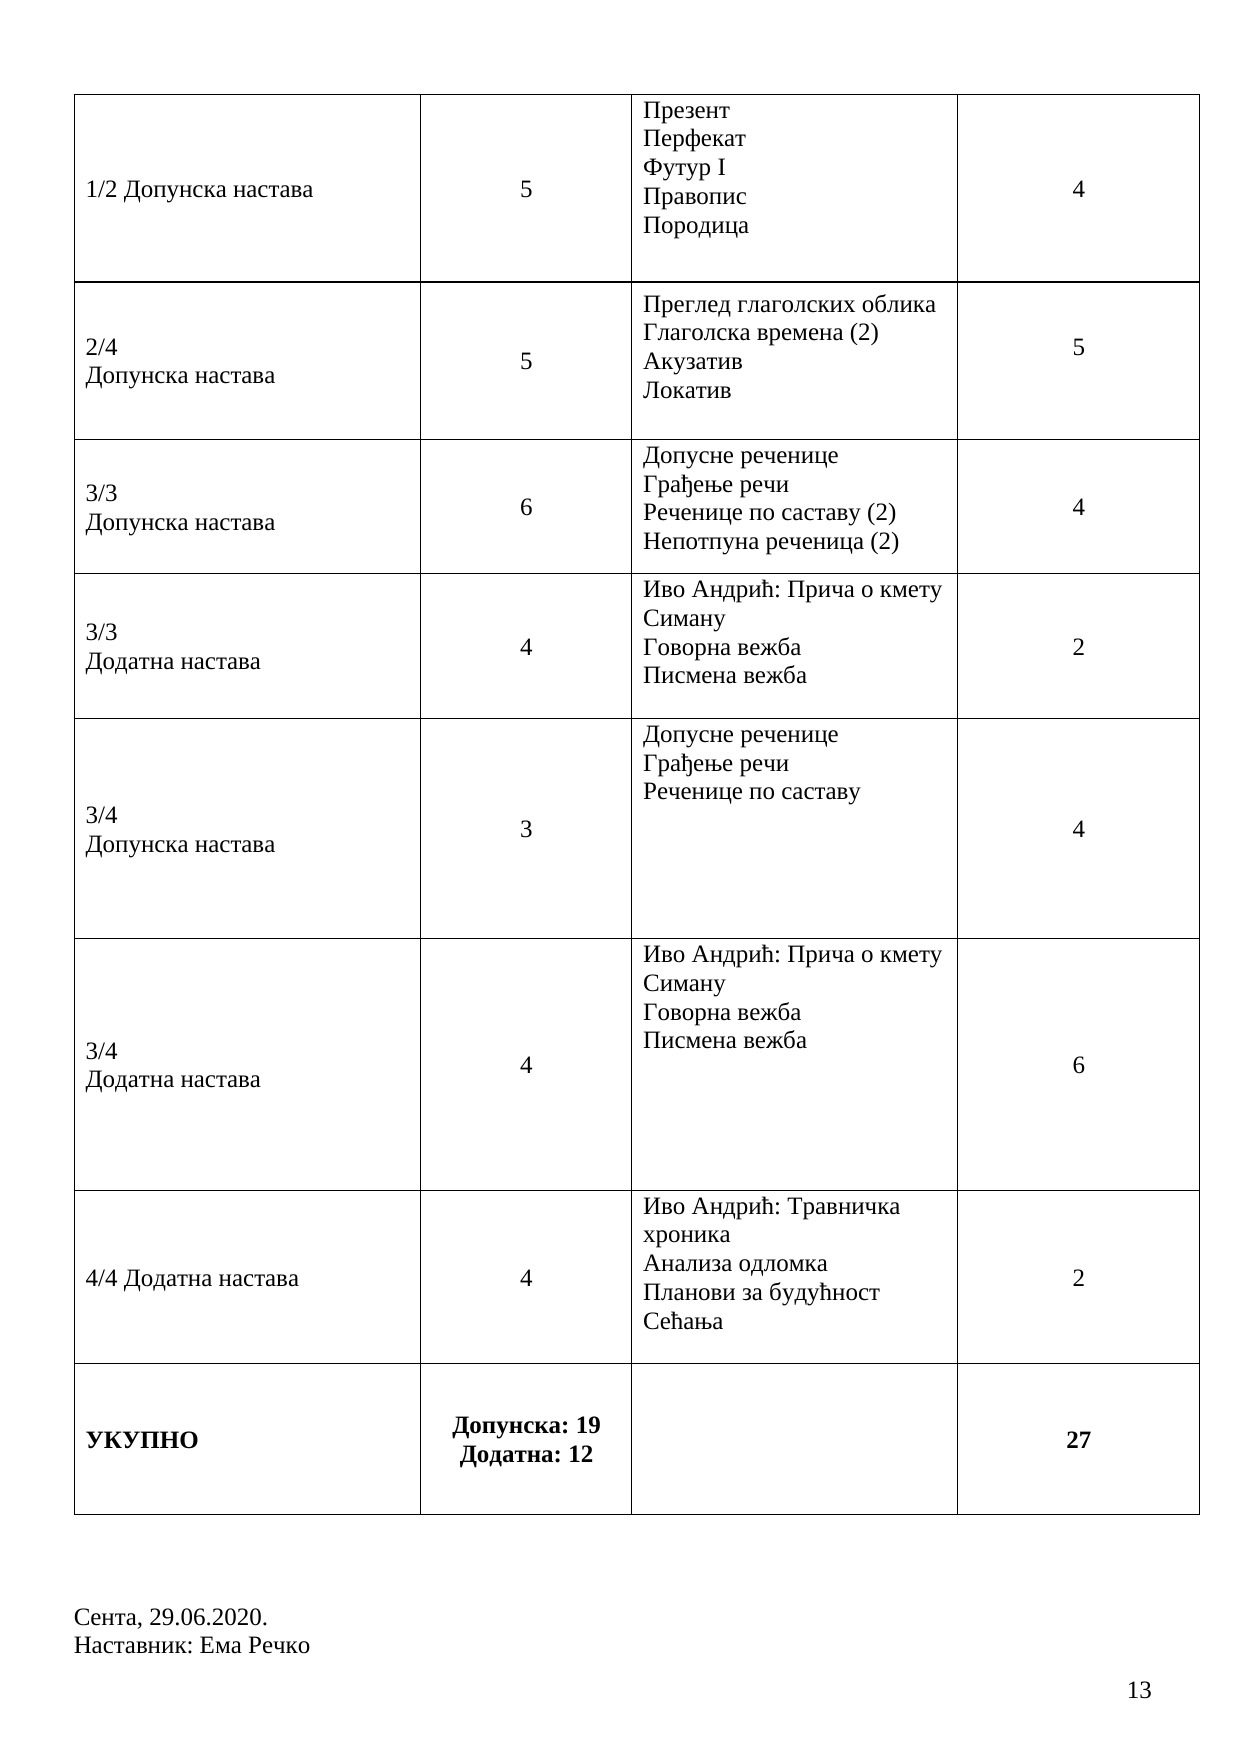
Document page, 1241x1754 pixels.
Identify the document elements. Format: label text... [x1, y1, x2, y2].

table_cell 4 [958, 440, 1199, 573]
table_cell Преглед глаголских облика Глаголска времена (2) Акузатив Локатив [632, 283, 957, 439]
table_cell 6 [421, 440, 631, 573]
table_cell Иво Андрић: Травничка хроника Анализа одломка Планови за будућност Сећања [632, 1191, 957, 1363]
table_cell 4/4 Додатна настава [75, 1191, 420, 1363]
table_cell Иво Андрић: Прича о кмету Симану Говорна вежба Писмена вежба [632, 939, 957, 1190]
table_cell Допусне реченице Грађење речи Реченице по саставу [632, 719, 957, 938]
table_cell УКУПНО [75, 1364, 420, 1514]
table_cell 3 [421, 719, 631, 938]
table_cell Допусне реченице Грађење речи Реченице по саставу (2) Непотпуна реченица (2) [632, 440, 957, 573]
table_cell Презент Перфекат Футур I Правопис Породица [632, 95, 957, 281]
text Наставник: Ема Речко [73, 1630, 1152, 1659]
table_cell 5 [958, 283, 1199, 439]
table_cell 4 [958, 719, 1199, 938]
table_cell 1/2 Допунска настава [75, 95, 420, 281]
text Сента, 29.06.2020. [73, 1602, 1152, 1630]
table_cell 4 [421, 574, 631, 718]
table_cell 27 [958, 1364, 1199, 1514]
table_cell [632, 1364, 957, 1514]
table_cell 3/3 Допунска настава [75, 440, 420, 573]
table_cell 5 [421, 95, 631, 281]
table_cell 2/4 Допунска настава [75, 283, 420, 439]
table_cell 4 [421, 939, 631, 1190]
table_cell 2 [958, 1191, 1199, 1363]
table_cell 4 [421, 1191, 631, 1363]
table_cell 4 [958, 95, 1199, 281]
table_cell 3/3 Додатна настава [75, 574, 420, 718]
table_cell 6 [958, 939, 1199, 1190]
table_cell 3/4 Допунска настава [75, 719, 420, 938]
table_cell 3/4 Додатна настава [75, 939, 420, 1190]
table_cell Иво Андрић: Прича о кмету Симану Говорна вежба Писмена вежба [632, 574, 957, 718]
table_cell 5 [421, 283, 631, 439]
table_cell Допунска: 19 Додатна: 12 [421, 1364, 631, 1514]
table_cell 2 [958, 574, 1199, 718]
